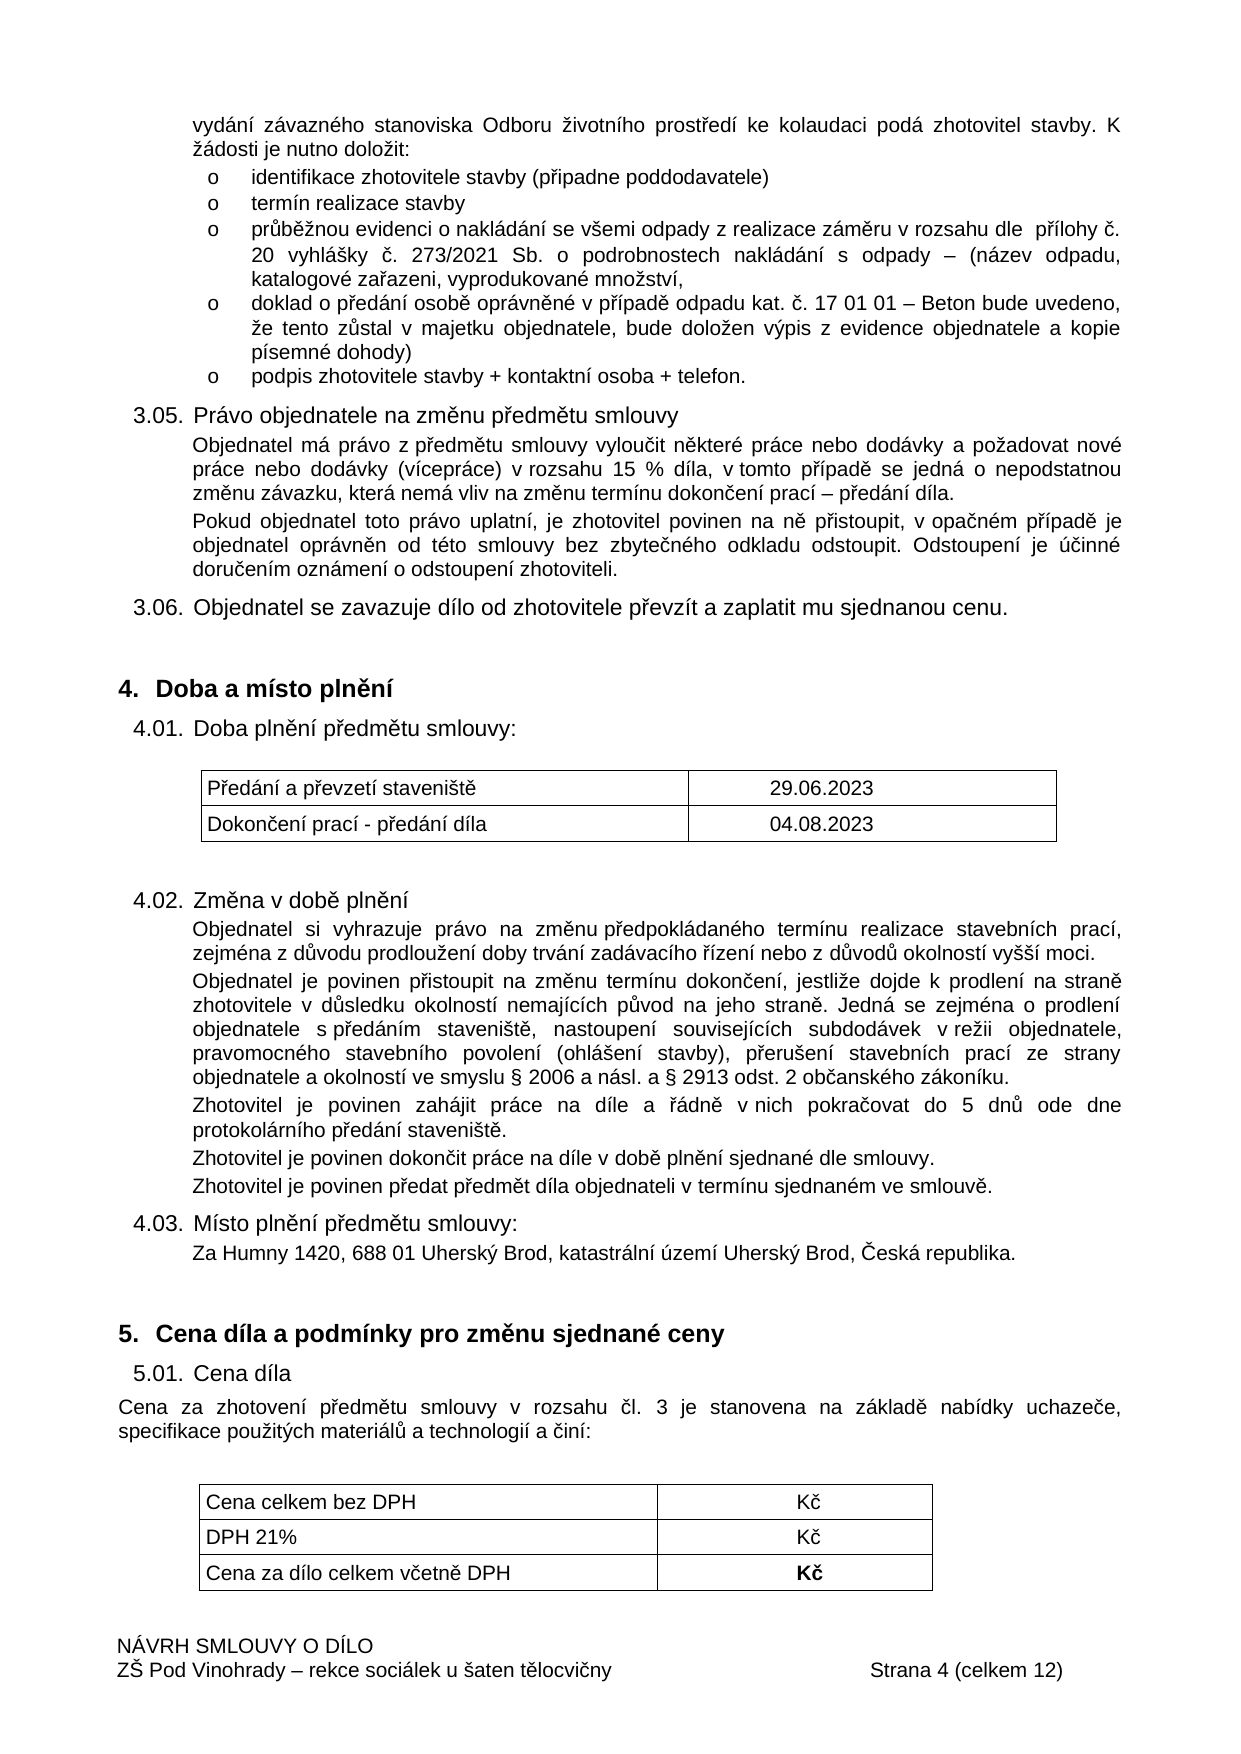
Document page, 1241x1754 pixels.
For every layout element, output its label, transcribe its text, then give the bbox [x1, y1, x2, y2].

text Zhotovitel je povinen dokončit práce na díle v době plnění sjednané dle smlouvy. [0, 1146, 1122, 1169]
table_cell 04.08.2023 [689, 806, 1056, 841]
text Objednatel je povinen přistoupit na změnu termínu dokončení, jestliže dojde k prodlení na straně zhotovitele v důsledku okolností nemajících původ na jeho straně. Jedná se zejména o prodlení objednatele s předáním staveniště, nastoupení souvisejících subdodávek v režii objednatele, pravomocného stavebního povolení (ohlášení stavby), přerušení stavebních prací ze strany objednatele a okolností ve smyslu § 2006 a násl. a § 2913 odst. 2 občanského zákoníku. [0, 969, 1122, 1089]
table_header Předání a převzetí staveniště [202, 771, 688, 805]
subtitle Právo objednatele na změnu předmětu smlouvy [133, 402, 1122, 429]
text Objednatel má právo z předmětu smlouvy vyloučit některé práce nebo dodávky a požadovat nové práce nebo dodávky (vícepráce) v rozsahu 15 % díla, v tomto případě se jedná o nepodstatnou změnu závazku, která nemá vliv na změnu termínu dokončení prací – předání díla. [0, 433, 1122, 505]
text doklad o předání osobě oprávněné v případě odpadu kat. č. 17 01 01 – Beton bude uvedeno, že tento zůstal v majetku objednatele, bude doložen výpis z evidence objednatele a kopie písemné dohody) [207, 290, 1122, 364]
table_header Cena celkem bez DPH [200, 1485, 657, 1519]
text Pokud objednatel toto právo uplatní, je zhotovitel povinen na ně přistoupit, v opačném případě je objednatel oprávněn od této smlouvy bez zbytečného odkladu odstoupit. Odstoupení je účinné doručením oznámení o odstoupení zhotoviteli. [0, 509, 1122, 581]
table_cell DPH 21% [200, 1520, 657, 1554]
table_cell Kč [658, 1520, 932, 1554]
subtitle Cena díla [133, 1360, 1122, 1387]
text podpis zhotovitele stavby + kontaktní osoba + telefon. [207, 364, 1122, 390]
table_cell Kč [658, 1555, 932, 1590]
text Objednatel si vyhrazuje právo na změnu předpokládaného termínu realizace stavebních prací, zejména z důvodu prodloužení doby trvání zadávacího řízení nebo z důvodů okolností vyšší moci. [0, 917, 1122, 965]
subtitle Cena za zhotovení předmětu smlouvy v rozsahu čl. 3 je stanovena na základě nabídky uchazeče, specifikace použitých materiálů a technologií a činí: [118, 1395, 1122, 1443]
table_header Kč [658, 1485, 932, 1519]
table_cell Cena za dílo celkem včetně DPH [200, 1555, 657, 1590]
text termín realizace stavby [207, 191, 1122, 217]
subtitle Doba plnění předmětu smlouvy: [133, 715, 1122, 742]
subtitle Cena díla a podmínky pro změnu sjednané ceny [118, 1319, 1122, 1348]
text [0, 113, 1122, 161]
text Za Humny 1420, 688 01 Uherský Brod, katastrální území Uherský Brod, Česká republika. [0, 1241, 1122, 1265]
text Zhotovitel je povinen zahájit práce na díle a řádně v nich pokračovat do 5 dnů ode dne protokolárního předání staveniště. [0, 1093, 1122, 1141]
subtitle Změna v době plnění [133, 887, 1122, 913]
subtitle Objednatel se zavazuje dílo od zhotovitele převzít a zaplatit mu sjednanou cenu. [133, 594, 1122, 620]
table_cell Dokončení prací - předání díla [202, 806, 688, 841]
subtitle Místo plnění předmětu smlouvy: [133, 1210, 1122, 1237]
text průběžnou evidenci o nakládání se všemi odpady z realizace záměru v rozsahu dle přílohy č. 20 vyhlášky č. 273/2021 Sb. o podrobnostech nakládání s odpady – (název odpadu, katalogové zařazeni, vyprodukované množství, [207, 217, 1122, 290]
text Zhotovitel je povinen předat předmět díla objednateli v termínu sjednaném ve smlouvě. [0, 1174, 1122, 1198]
subtitle Doba a místo plnění [118, 674, 1122, 703]
text identifikace zhotovitele stavby (připadne poddodavatele) [207, 165, 1122, 191]
table_header 29.06.2023 [689, 771, 1056, 805]
